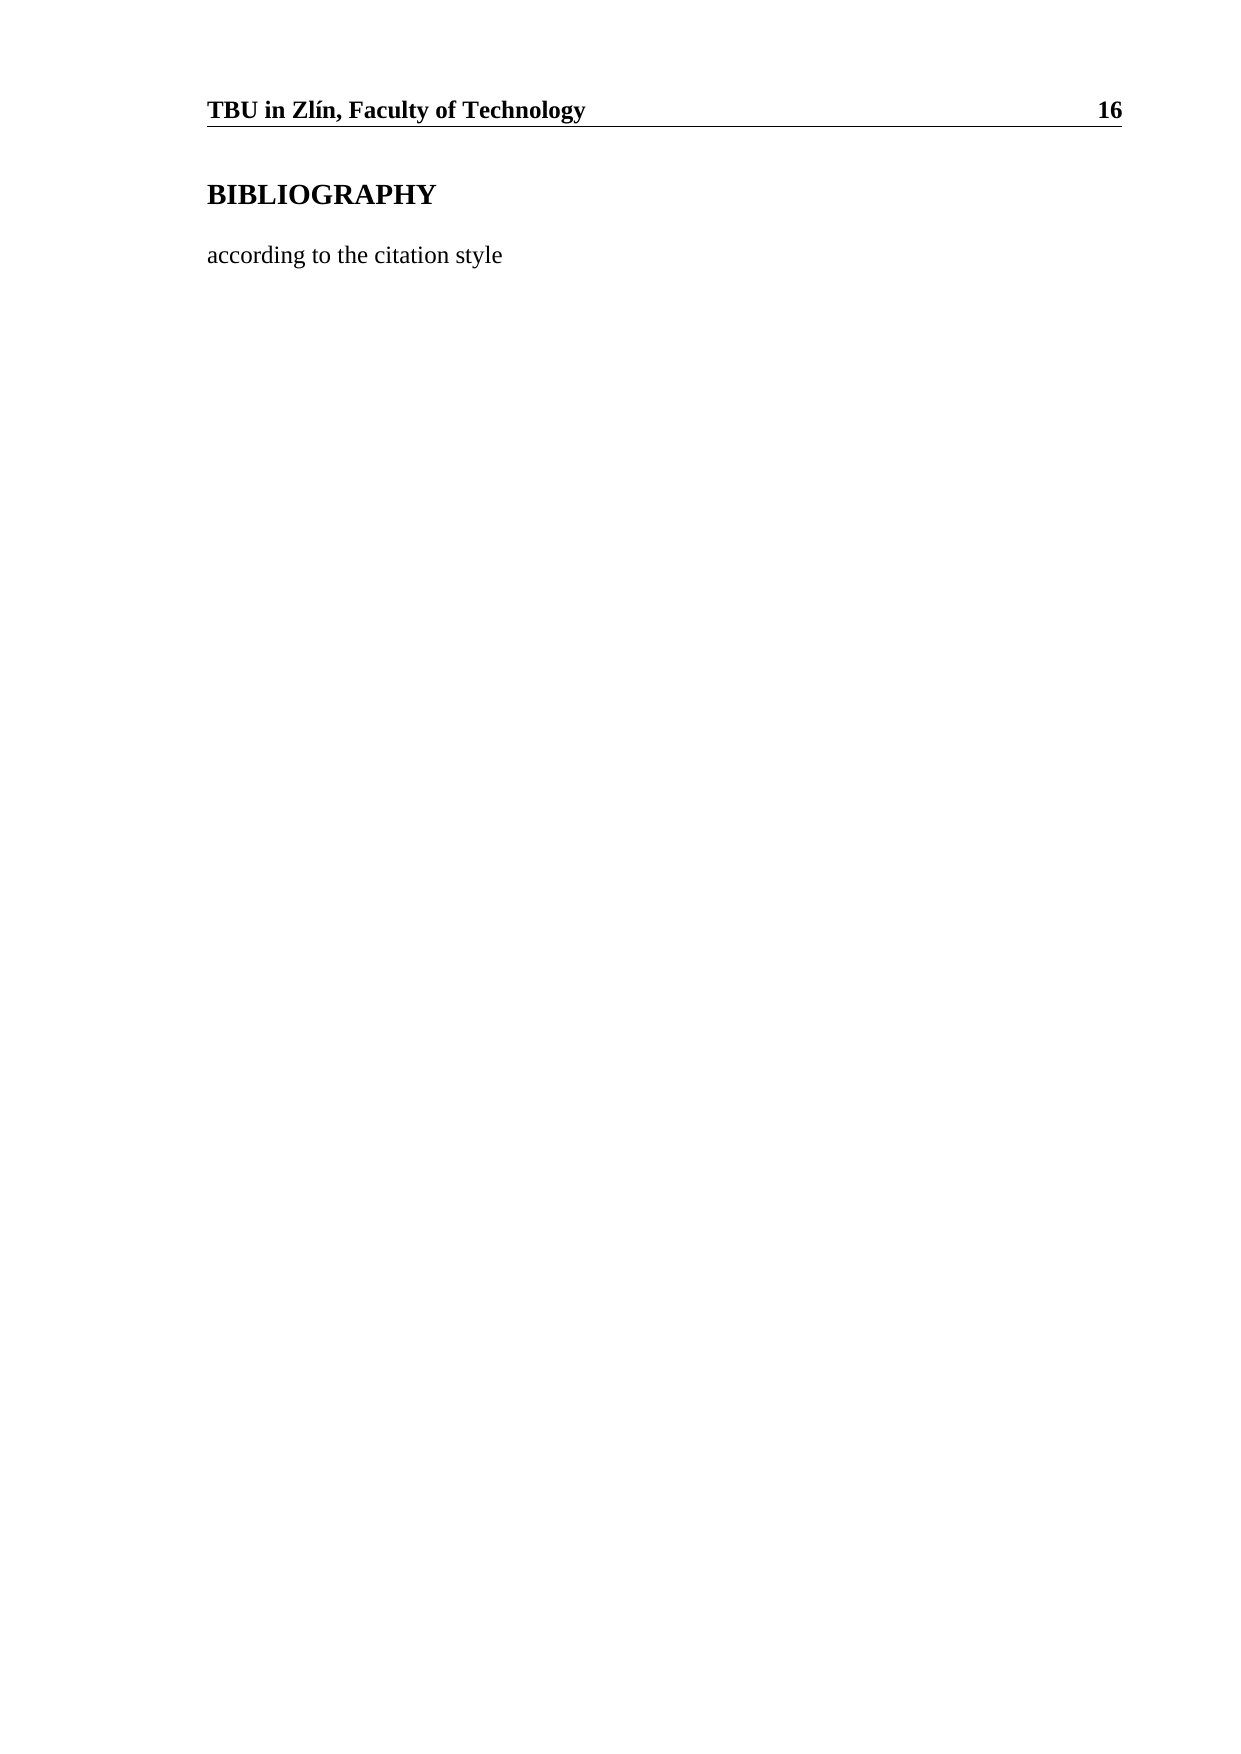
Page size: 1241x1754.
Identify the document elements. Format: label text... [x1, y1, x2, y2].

text according to the citation style [207, 240, 1122, 269]
text Bibliography [207, 177, 1122, 211]
